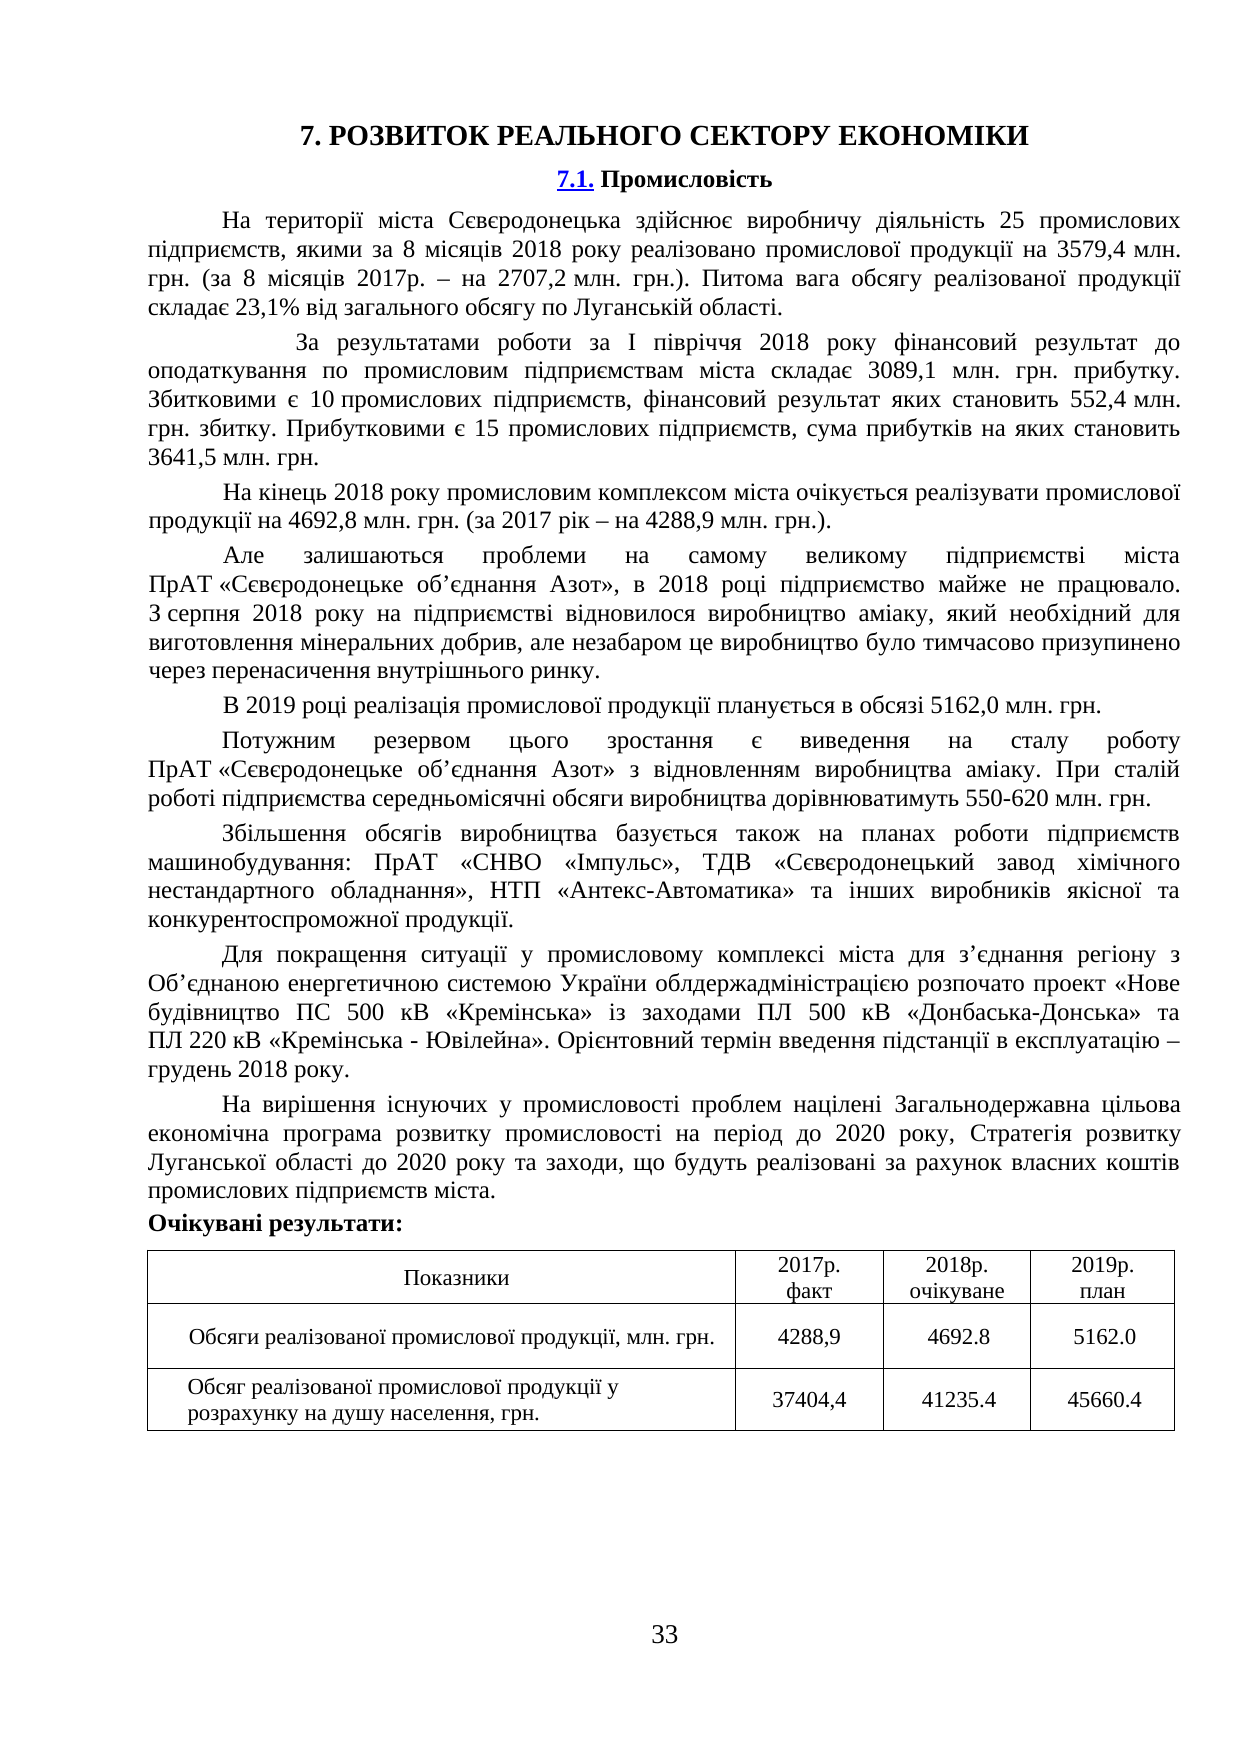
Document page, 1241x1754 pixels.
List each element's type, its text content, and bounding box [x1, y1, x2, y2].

table_cell 5162.0 [1031, 1304, 1174, 1368]
table_cell Обсяги реалізованої промислової продукції, млн. грн. [148, 1304, 735, 1368]
table_cell 37404,4 [736, 1369, 883, 1430]
text За результатами роботи за І півріччя 2018 року фінансовий результат до оподаткування по промисловим підприємствам міста складає 3089,1 млн. грн. прибутку. Збитковими є 10 промислових підприємств, фінансовий результат яких становить 552,4 млн. грн. збитку. Прибутковими є 15 промислових підприємств, сума прибутків на яких становить 3641,5 млн. грн. [148, 327, 1181, 470]
text На території міста Сєвєродонецька здійснює виробничу діяльність 25 промислових підприємств, якими за 8 місяців 2018 року реалізовано промислової продукції на 3579,4 млн. грн. (за 8 місяців 2017р. – на 2707,2 млн. грн.). Питома вага обсягу реалізованої продукції складає 23,1% від загального обсягу по Луганській області. [148, 205, 1181, 320]
text Для покращення ситуації у промисловому комплексі міста для з’єднання регіону з Об’єднаною енергетичною системою України облдержадміністрацією розпочато проект «Нове будівництво ПС 500 кВ «Кремінська» із заходами ПЛ 500 кВ «Донбаська-Донська» та ПЛ 220 кВ «Кремінська - Ювілейна». Орієнтовний термін введення підстанції в експлуатацію – грудень 2018 року. [148, 939, 1181, 1083]
table_header 2017р. факт [736, 1251, 883, 1303]
table_header Показники [148, 1251, 735, 1303]
text Очікувані результати: [148, 1208, 1181, 1237]
table_cell 45660.4 [1031, 1369, 1174, 1430]
table_cell 41235.4 [884, 1369, 1030, 1430]
subtitle 7. РОЗВИТОК РЕАЛЬНОГО СЕКТОРУ ЕКОНОМІКИ [148, 118, 1181, 152]
table_header 2019р. план [1031, 1251, 1174, 1303]
text Але залишаються проблеми на самому великому підприємстві міста ПрАТ «Сєвєродонецьке об’єднання Азот», в 2018 році підприємство майже не працювало. З серпня 2018 року на підприємстві відновилося виробництво аміаку, який необхідний для виготовлення мінеральних добрив, але незабаром це виробництво було тимчасово призупинено через перенасичення внутрішнього ринку. [148, 540, 1181, 684]
table_cell 4288,9 [736, 1304, 883, 1368]
subtitle 7.1. Промисловість [148, 164, 1181, 193]
text На вирішення існуючих у промисловості проблем націлені Загальнодержавна цільова економічна програма розвитку промисловості на період до 2020 року, Стратегія розвитку Луганської області до 2020 року та заходи, що будуть реалізовані за рахунок власних коштів промислових підприємств міста. [148, 1089, 1181, 1204]
table_cell Обсяг реалізованої промислової продукції у розрахунку на душу населення, грн. [148, 1369, 735, 1430]
text В 2019 році реалізація промислової продукції планується в обсязі 5162,0 млн. грн. [148, 690, 1181, 719]
text На кінець 2018 року промисловим комплексом міста очікується реалізувати промислової продукції на 4692,8 млн. грн. (за 2017 рік – на 4288,9 млн. грн.). [148, 477, 1181, 534]
table_header 2018р. очікуване [884, 1251, 1030, 1303]
table_cell 4692.8 [884, 1304, 1030, 1368]
text Потужним резервом цього зростання є виведення на сталу роботу ПрАТ «Сєвєродонецьке об’єднання Азот» з відновленням виробництва аміаку. При сталій роботі підприємства середньомісячні обсяги виробництва дорівнюватимуть 550-620 млн. грн. [148, 725, 1181, 812]
text Збільшення обсягів виробництва базується також на планах роботи підприємств машинобудування: ПрАТ «СНВО «Імпульс», ТДВ «Сєвєродонецький завод хімічного нестандартного обладнання», НТП «Антекс-Автоматика» та інших виробників якісної та конкурентоспроможної продукції. [148, 818, 1181, 933]
